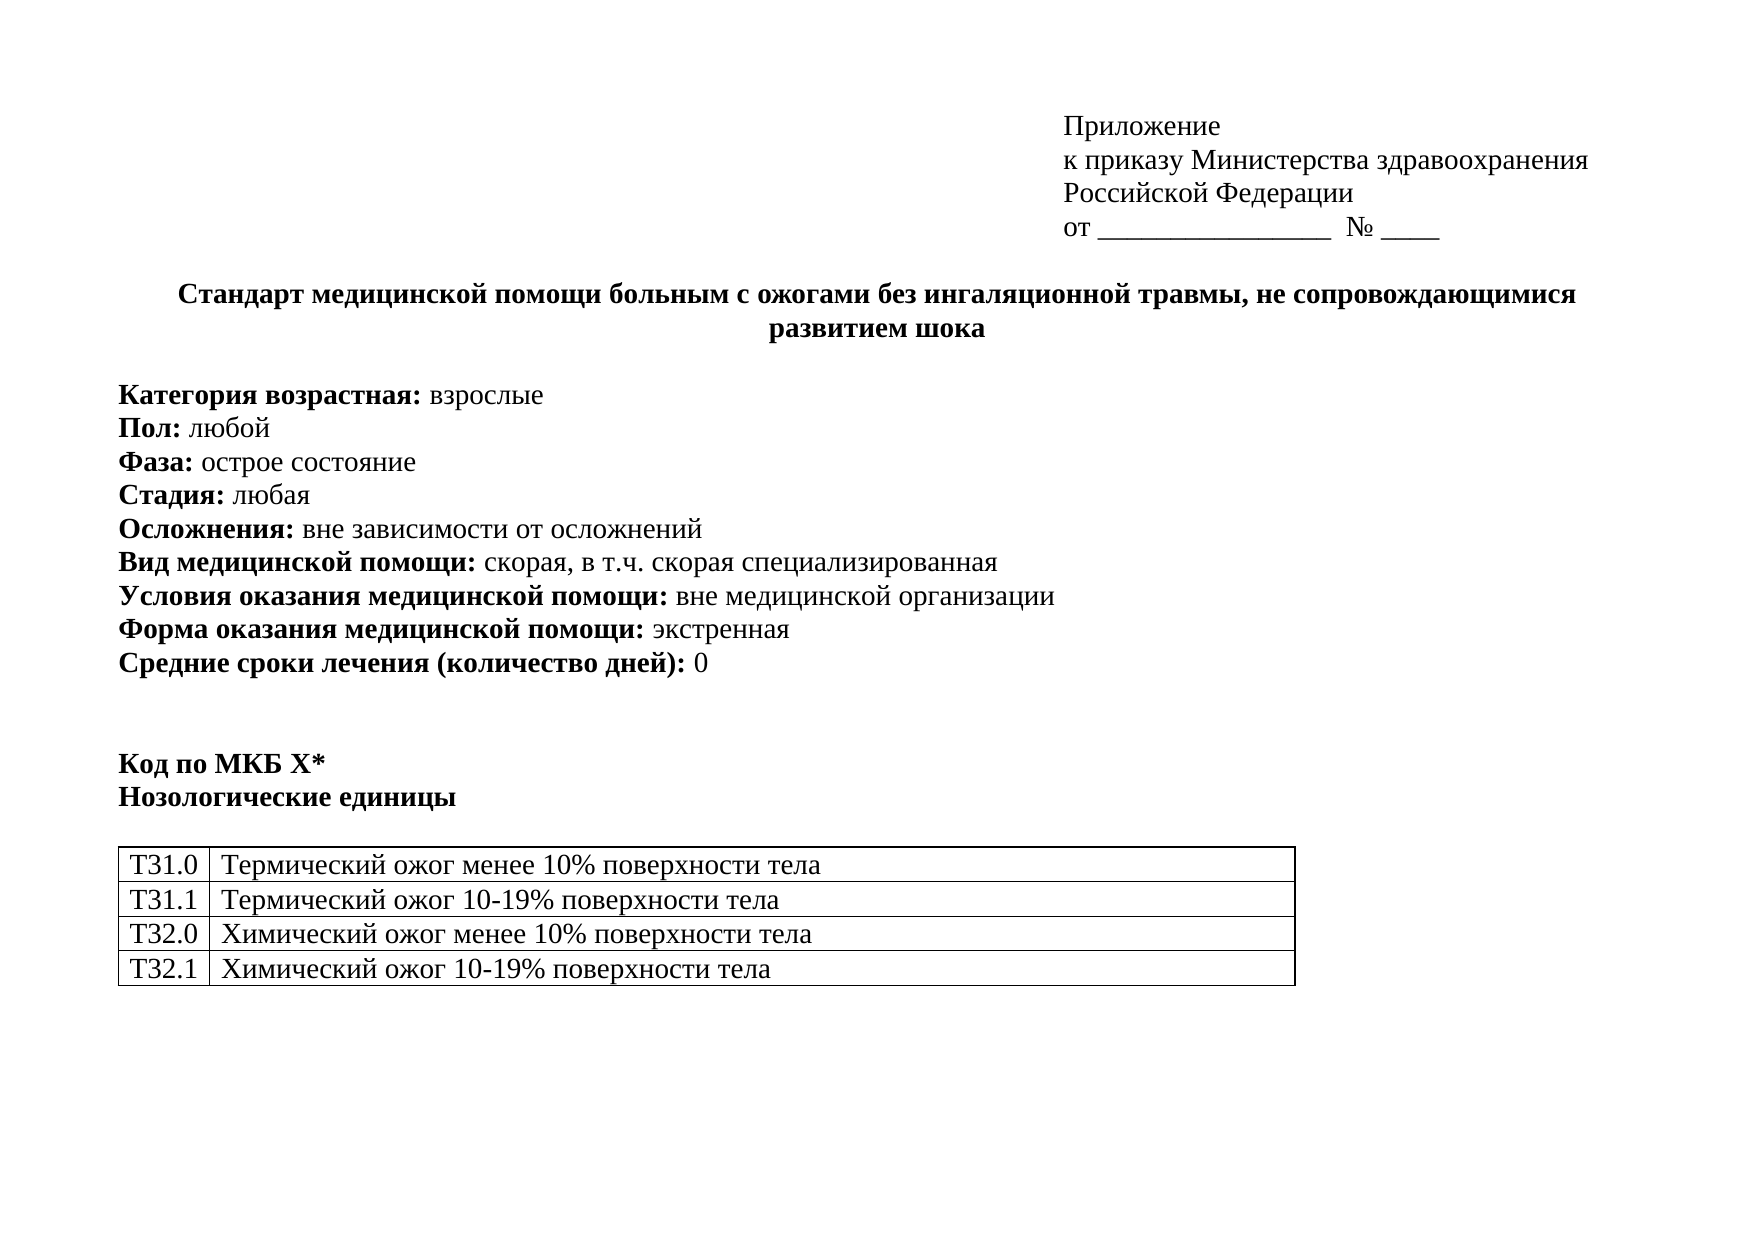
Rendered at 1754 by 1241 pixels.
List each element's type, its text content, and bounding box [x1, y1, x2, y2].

table_cell Т32.0 [119, 917, 209, 950]
text Стандарт медицинской помощи больным с ожогами без ингаляционной травмы, не сопровождающимися развитием шока [118, 276, 1636, 343]
subtitle Приложение к приказу Министерства здравоохранения Российской Федерации от ________________ № ____ [1063, 108, 1636, 243]
table_cell Химический ожог 10-19% поверхности тела [210, 951, 1294, 985]
table_cell Химический ожог менее 10% поверхности тела [210, 917, 1294, 950]
text Категория возрастная: взрослые Пол: любой Фаза: острое состояние Стадия: любая Осложнения: вне зависимости от осложнений Вид медицинской помощи: скорая, в т.ч. скорая специализированная Условия оказания медицинской помощи: вне медицинской организации Форма оказания медицинской помощи: экстренная Средние сроки лечения (количество дней): 0 [118, 377, 1636, 679]
table_cell Термический ожог 10-19% поверхности тела [210, 882, 1294, 916]
table_cell Т32.1 [119, 951, 209, 985]
table_header Термический ожог менее 10% поверхности тела [210, 848, 1294, 881]
table_cell Т31.1 [119, 882, 209, 916]
table_header Т31.0 [119, 848, 209, 881]
text Код по МКБ X* Нозологические единицы [118, 746, 1636, 813]
